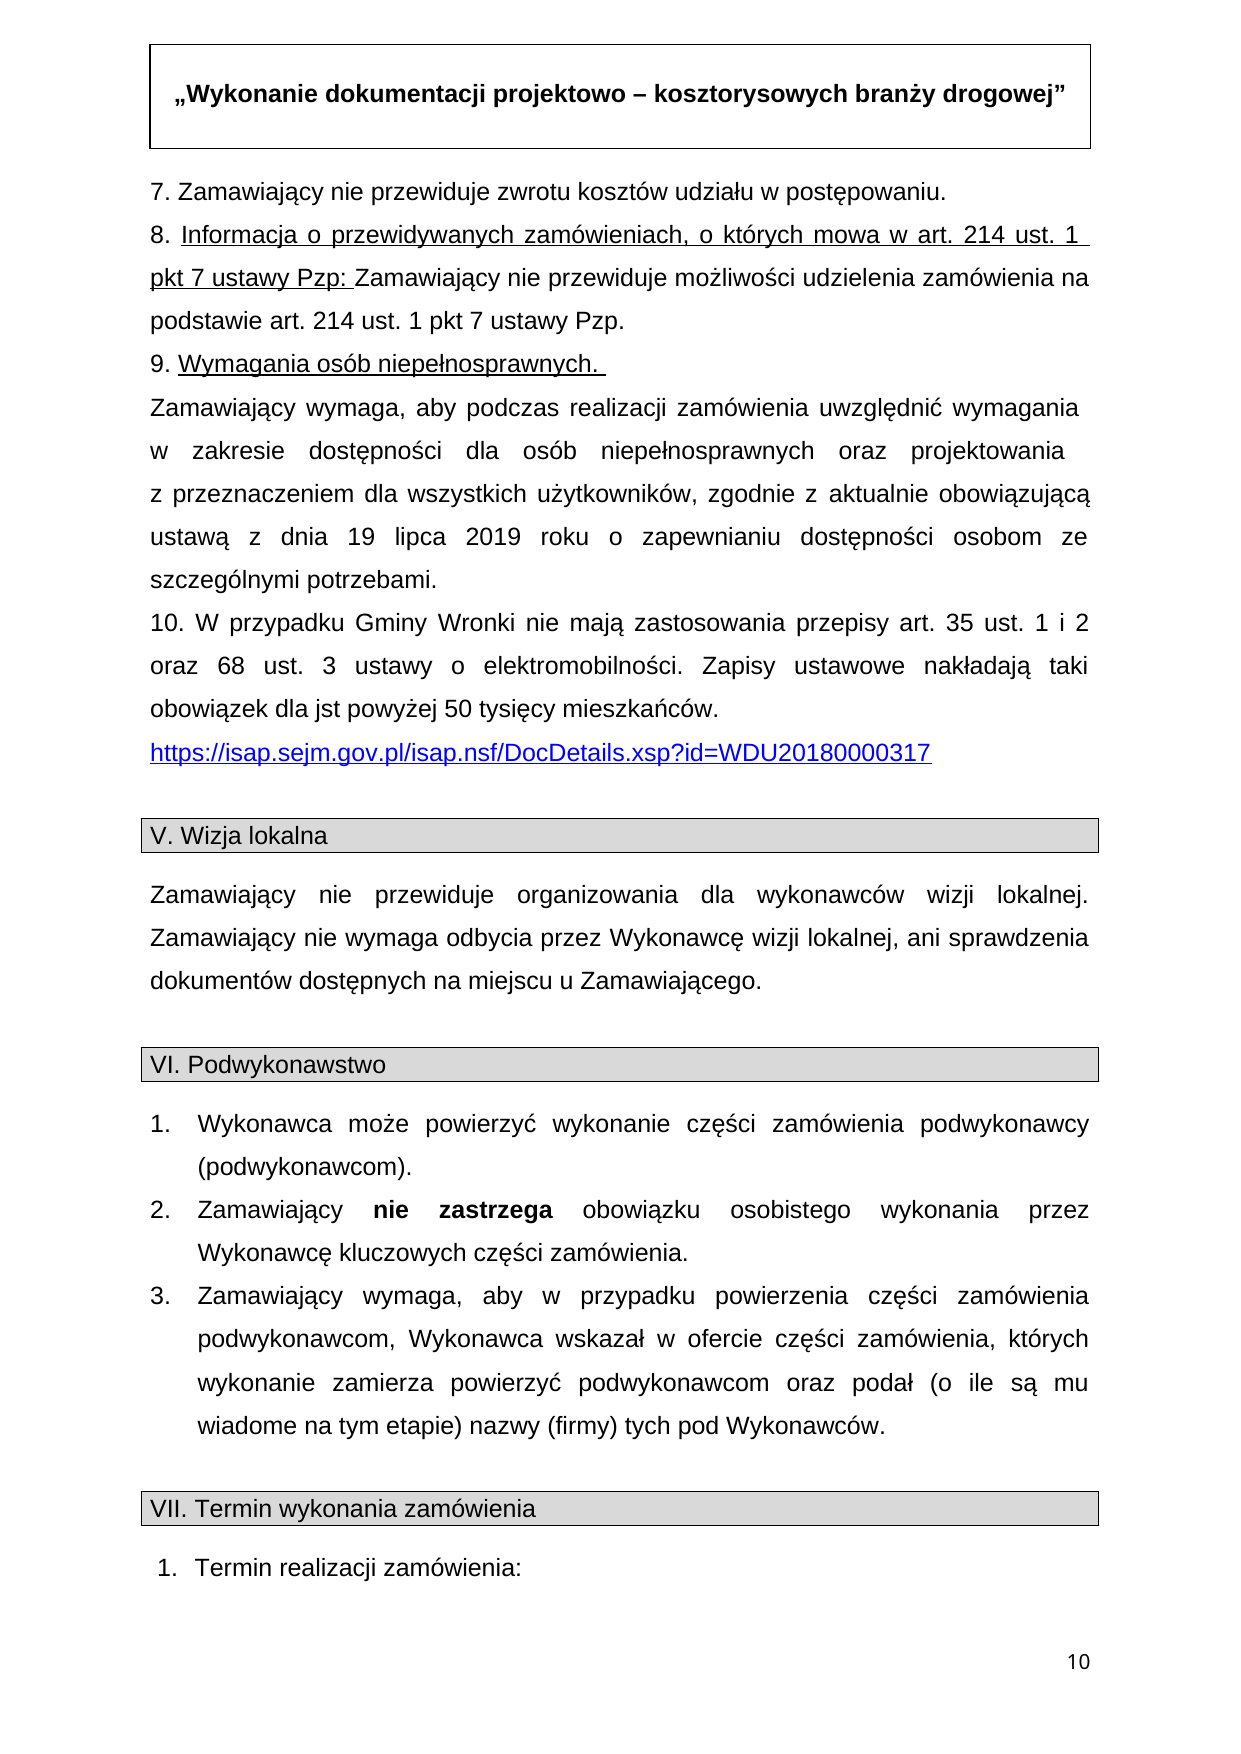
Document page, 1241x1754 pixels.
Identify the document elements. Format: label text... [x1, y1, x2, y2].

list Zamawiający nie zastrzega obowiązku osobistego wykonania przez Wykonawcę kluczowych części zamówienia. [150, 1195, 1090, 1267]
subtitle VI. Podwykonawstwo [142, 1048, 1098, 1081]
text 10. W przypadku Gminy Wronki nie mają zastosowania przepisy art. 35 ust. 1 i 2 oraz 68 ust. 3 ustawy o elektromobilności. Zapisy ustawowe nakładają taki obowiązek dla jst powyżej 50 tysięcy mieszkańców. [150, 608, 1090, 723]
list Termin realizacji zamówienia: [157, 1553, 1090, 1582]
text Zamawiający nie przewiduje organizowania dla wykonawców wizji lokalnej. Zamawiający nie wymaga odbycia przez Wykonawcę wizji lokalnej, ani sprawdzenia dokumentów dostępnych na miejscu u Zamawiającego. [150, 880, 1090, 995]
list Wykonawca może powierzyć wykonanie części zamówienia podwykonawcy (podwykonawcom). [150, 1109, 1090, 1181]
list Zamawiający wymaga, aby w przypadku powierzenia części zamówienia podwykonawcom, Wykonawca wskazał w ofercie części zamówienia, których wykonanie zamierza powierzyć podwykonawcom oraz podał (o ile są mu wiadome na tym etapie) nazwy (firmy) tych pod Wykonawców. [150, 1281, 1090, 1439]
subtitle VII. Termin wykonania zamówienia [142, 1492, 1098, 1525]
list 7. Zamawiający nie przewiduje zwrotu kosztów udziału w postępowaniu. [150, 177, 1090, 206]
text https://isap.sejm.gov.pl/isap.nsf/DocDetails.xsp?id=WDU20180000317 [150, 737, 1090, 766]
list 8. Informacja o przewidywanych zamówieniach, o których mowa w art. 214 ust. 1 pkt 7 ustawy Pzp: Zamawiający nie przewiduje możliwości udzielenia zamówienia na podstawie art. 214 ust. 1 pkt 7 ustawy Pzp. [150, 220, 1090, 288]
text 9. Wymagania osób niepełnosprawnych. [150, 349, 1090, 378]
subtitle V. Wizja lokalna [142, 819, 1098, 852]
text Zamawiający wymaga, aby podczas realizacji zamówienia uwzględnić wymagania w zakresie dostępności dla osób niepełnosprawnych oraz projektowania z przeznaczeniem dla wszystkich użytkowników, zgodnie z aktualnie obowiązującą ustawą z dnia 19 lipca 2019 roku o zapewnianiu dostępności osobom ze szczególnymi potrzebami. [150, 392, 1090, 594]
list 8. Informacja o przewidywanych zamówieniach, o których mowa w art. 214 ust. 1 pkt 7 ustawy Pzp: Zamawiający nie przewiduje możliwości udzielenia zamówienia na podstawie art. 214 ust. 1 pkt 7 ustawy Pzp. [150, 289, 1090, 335]
